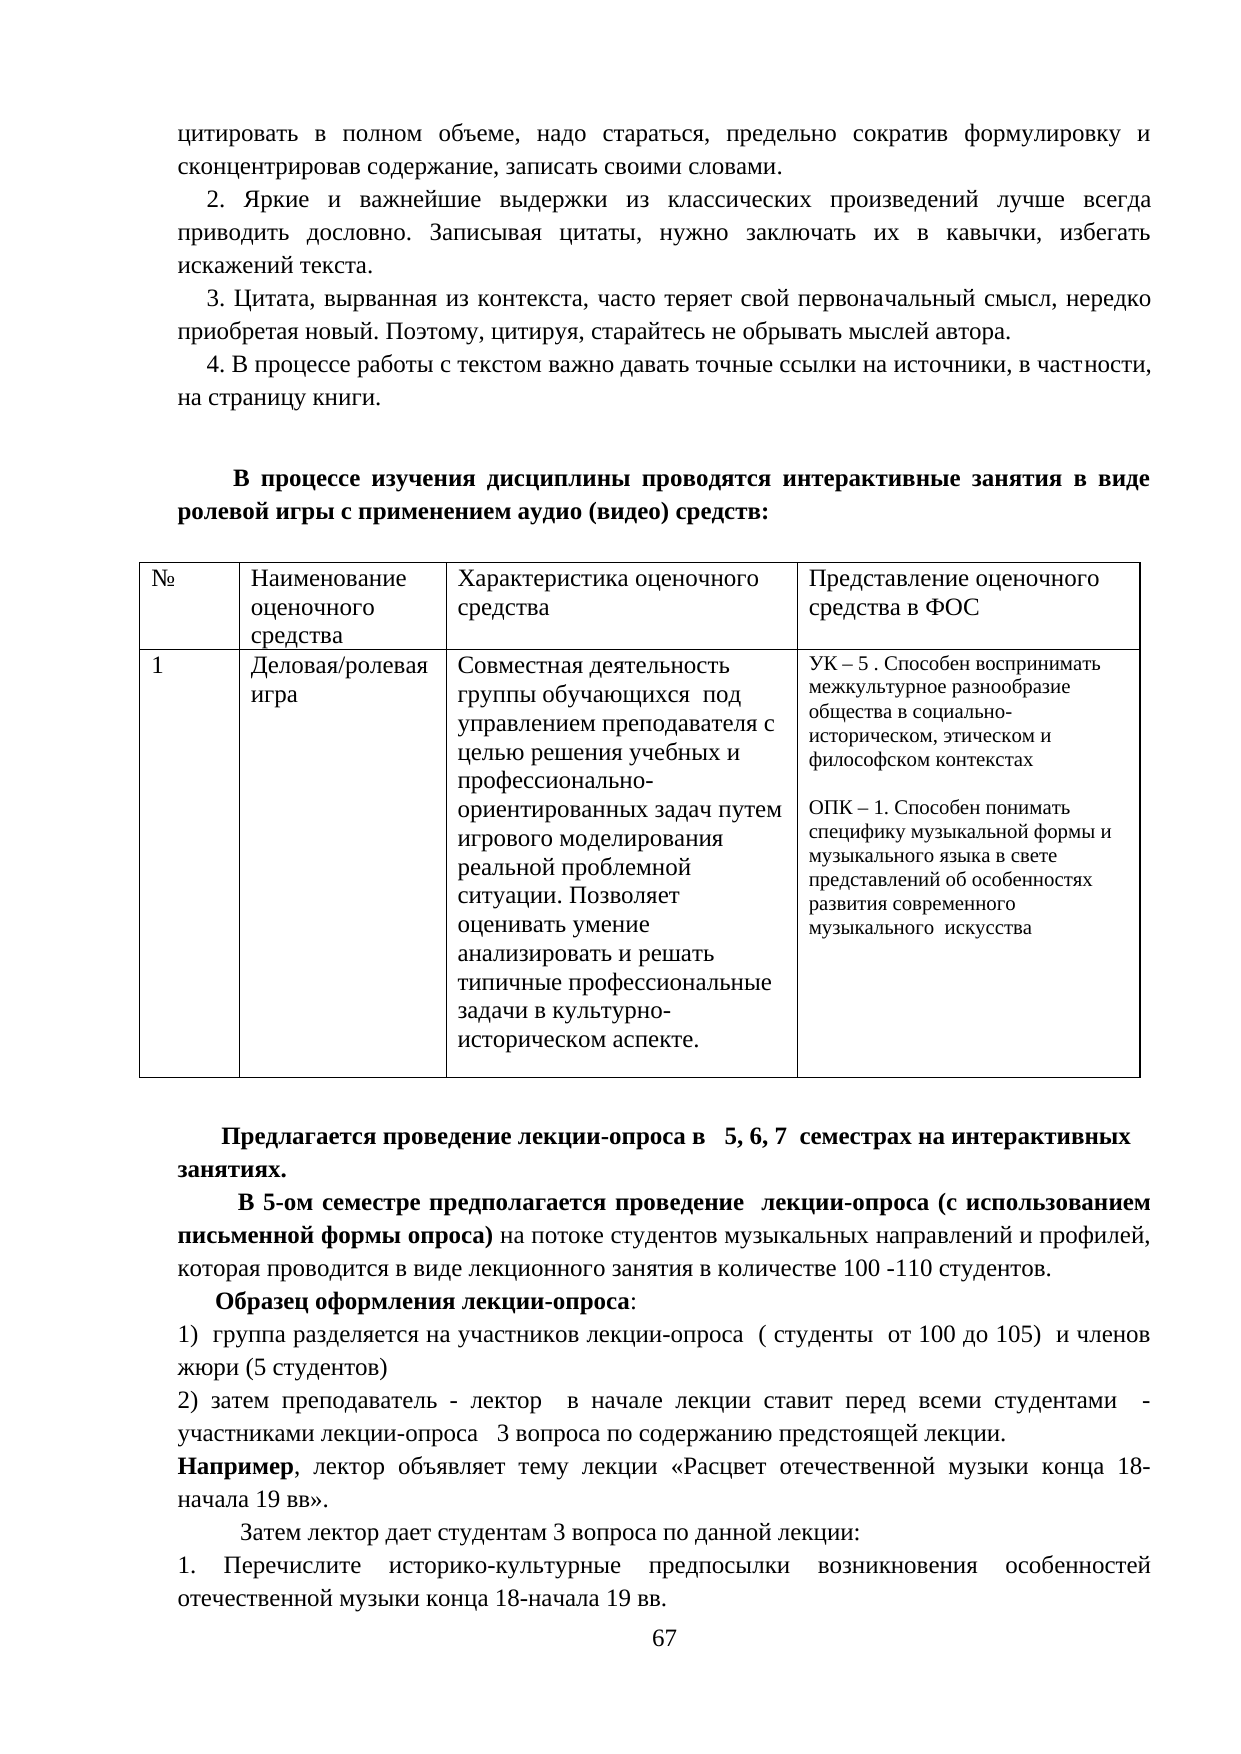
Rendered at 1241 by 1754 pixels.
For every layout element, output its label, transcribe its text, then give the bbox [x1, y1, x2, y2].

text 3. Цитата, вырванная из контекста, часто теряет свой первоначальный смысл, нередко приобретая новый. Поэтому, цитируя, старайтесь не обрывать мыслей автора. [177, 283, 1152, 345]
table_cell УК – 5 . Способен воспринимать межкультурное разнообразие общества в социально-историческом, этическом и философском контекстах ОПК – 1. Способен понимать специфику музыкальной формы и музыкального языка в свете представлений об особенностях развития современного музыкального искусства [798, 650, 1139, 1077]
text В процессе изучения дисциплины проводятся интерактивные занятия в виде ролевой игры с применением аудио (видео) средств: [177, 463, 1152, 525]
table_header Характеристика оценочного средства [447, 563, 797, 649]
text 1. Перечислите историко-культурные предпосылки возникновения особенностей отечественной музыки конца 18-начала 19 вв. [177, 1550, 1152, 1612]
text 1) группа разделяется на участников лекции-опроса ( студенты от 100 до 105) и членов жюри (5 студентов) [177, 1319, 1152, 1381]
text 2) затем преподаватель - лектор в начале лекции ставит перед всеми студентами - участниками лекции-опроса 3 вопроса по содержанию предстоящей лекции. [177, 1385, 1152, 1447]
table_cell Совместная деятельность группы обучающихся под управлением преподавателя с целью решения учебных и профессионально-ориентированных задач путем игрового моделирования реальной проблемной ситуации. Позволяет оценивать умение анализировать и решать типичные профессиональные задачи в культурно-историческом аспекте. [447, 650, 797, 1077]
text В 5-ом семестре предполагается проведение лекции-опроса (с использованием письменной формы опроса) на потоке студентов музыкальных направлений и профилей, которая проводится в виде лекционного занятия в количестве 100 -110 студентов. [177, 1187, 1152, 1282]
text Затем лектор дает студентам 3 вопроса по данной лекции: [177, 1517, 1152, 1546]
table_header № [140, 563, 239, 649]
table_cell 1 [140, 650, 239, 1077]
text Например, лектор объявляет тему лекции «Расцвет отечественной музыки конца 18- начала 19 вв». [177, 1451, 1152, 1513]
table_header Наименование оценочного средства [240, 563, 446, 649]
text Образец оформления лекции-опроса: [177, 1286, 1152, 1315]
table_cell Деловая/ролевая игра [240, 650, 446, 1077]
text 4. В процессе работы с текстом важно давать точные ссылки на источники, в частности, на страницу книги. [177, 349, 1152, 411]
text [177, 118, 1152, 180]
text Предлагается проведение лекции-опроса в 5, 6, 7 семестрах на интерактивных занятиях. [177, 1121, 1152, 1183]
table_header Представление оценочного средства в ФОС [798, 563, 1139, 649]
text 2. Яркие и важнейшие выдержки из классических произведений лучше всегда приводить дословно. Записывая цитаты, нужно заключать их в кавычки, избегать искажений текста. [177, 184, 1152, 279]
